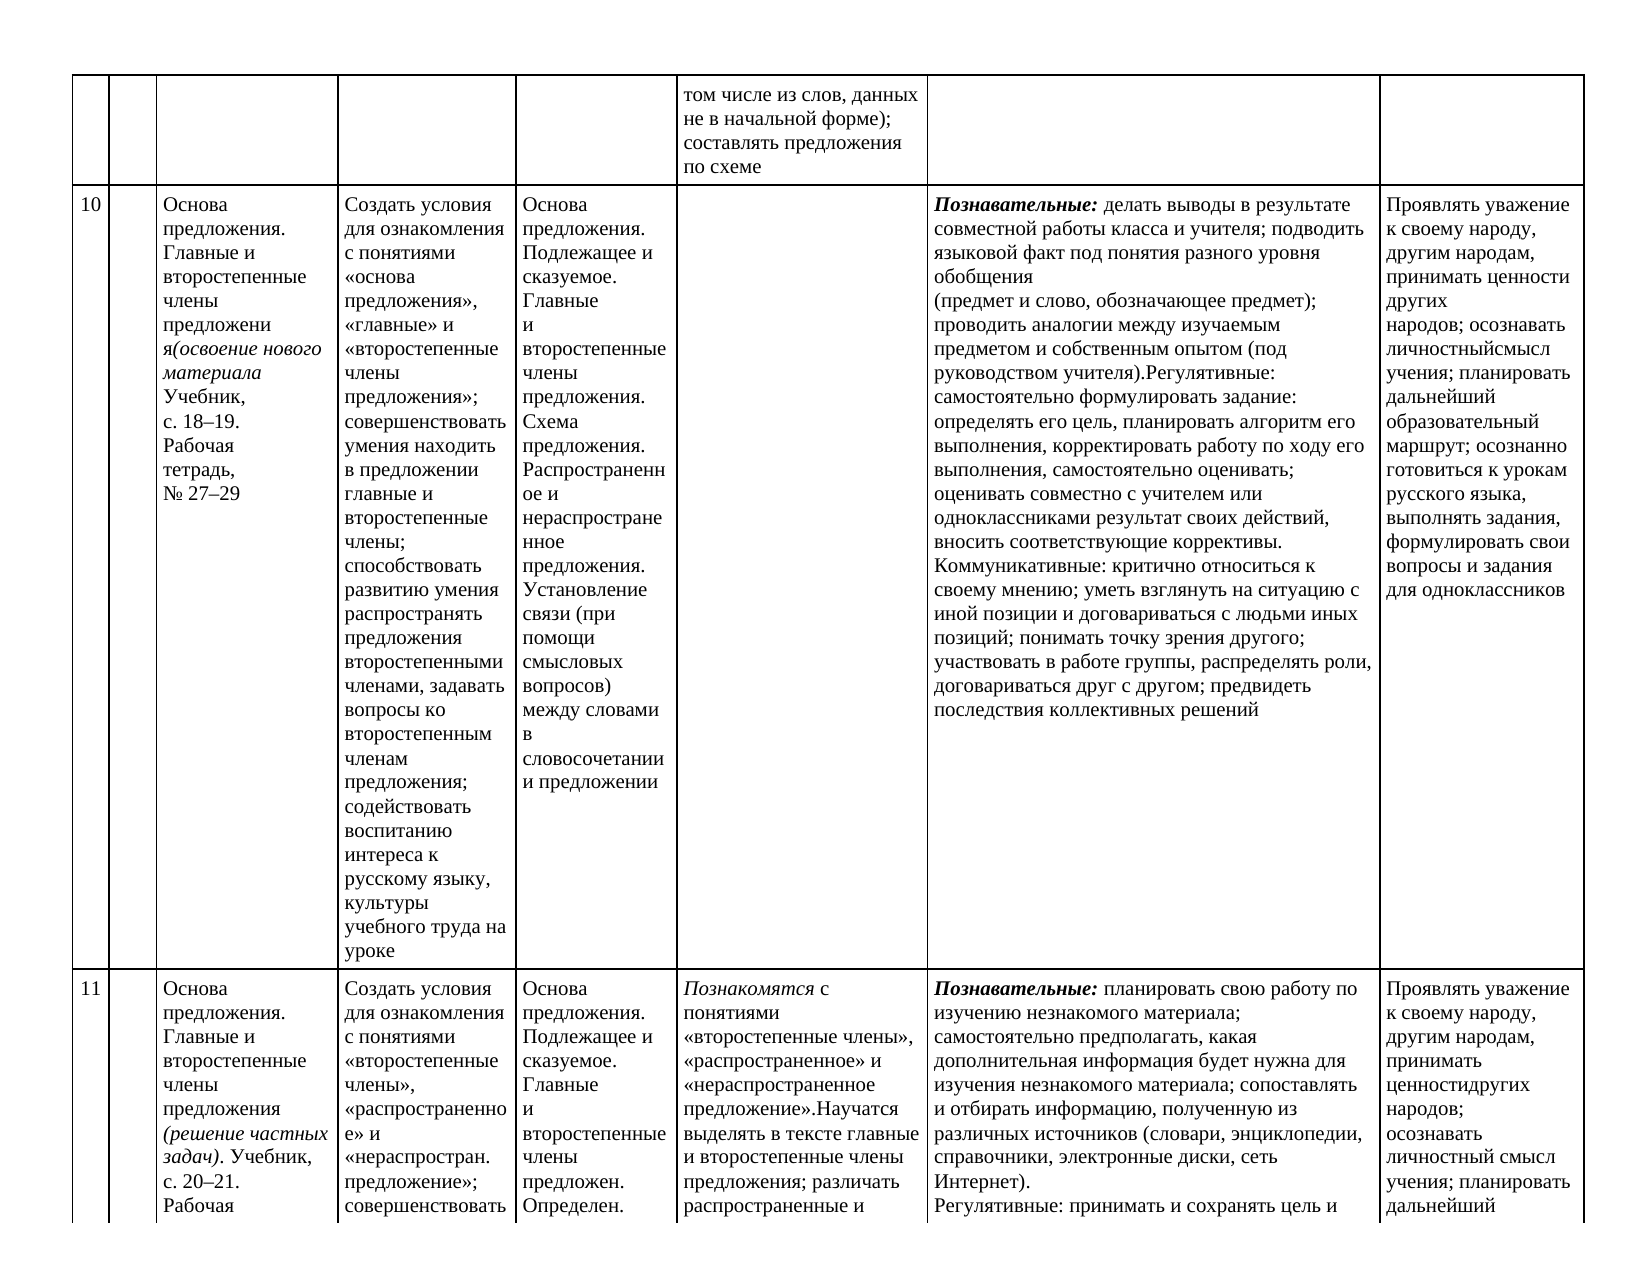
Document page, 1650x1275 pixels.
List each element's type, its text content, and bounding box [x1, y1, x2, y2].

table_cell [928, 970, 1379, 1223]
table_cell [110, 76, 156, 184]
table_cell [678, 970, 927, 1223]
table_cell Познавательные: делать выводы в результате совместной работы класса и учителя; подводить языковой факт под понятия разного уровня обобщения (предмет и слово, обозначающее предмет); проводить аналогии между изучаемым предметом и собственным опытом (под руководством учителя).Регулятивные: самостоятельно формулировать задание: определять его цель, планировать алгоритм его выполнения, корректировать работу по ходу его выполнения, самостоятельно оценивать; оценивать совместно с учителем или одноклассниками результат своих действий, вносить соответствующие коррективы. Коммуникативные: критично относиться к своему мнению; уметь взглянуть на ситуацию с иной позиции и договариваться с людьми иных позиций; понимать точку зрения другого; участвовать в работе группы, распределять роли, договариваться друг с другом; предвидеть последствия коллективных решений [928, 186, 1379, 968]
table_cell 11 [73, 970, 108, 1223]
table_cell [157, 970, 337, 1223]
table_cell [110, 970, 156, 1223]
table_cell Основа предложения. Главные и второстепенные члены предложения(освоение нового материала Учебник, с. 18–19. Рабочая тетрадь, № 27–29 [157, 186, 337, 968]
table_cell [339, 76, 515, 184]
table_cell Основа предложения. Подлежащее и сказуемое. Главные и второстепенные члены предложения. Схема предложения. Распространенное и нераспространенное предложения. Установление связи (при помощи смысловых вопросов) между словами в словосочетании и предложении [517, 186, 676, 968]
table_cell Проявлять уважение к своему народу, другим народам, принимать ценности других народов; осознавать личностныйсмысл учения; планировать дальнейший образовательный маршрут; осознанно готовиться к урокам русского языка, выполнять задания, формулировать свои вопросы и задания для одноклассников [1381, 186, 1583, 968]
table_cell 9 [73, 76, 108, 184]
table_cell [1381, 76, 1583, 184]
table_cell Создать условия для ознакомления с понятиями «основа предложения», «главные» и «второстепенные члены предложения»; совершенствовать умения находить в предложении главные и второстепенные члены; способствовать развитию умения распространять предложения второстепенными членами, задавать вопросы ко второстепенным членам предложения; содействовать воспитанию интереса к русскому языку, культуры учебного труда на уроке [339, 186, 515, 968]
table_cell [339, 970, 515, 1223]
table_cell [157, 76, 337, 184]
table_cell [678, 76, 927, 184]
table_cell [678, 186, 927, 968]
table_cell 10 [73, 186, 108, 968]
table_cell [110, 186, 156, 968]
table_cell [1381, 970, 1583, 1223]
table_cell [517, 76, 676, 184]
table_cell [928, 76, 1379, 184]
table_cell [517, 970, 676, 1223]
